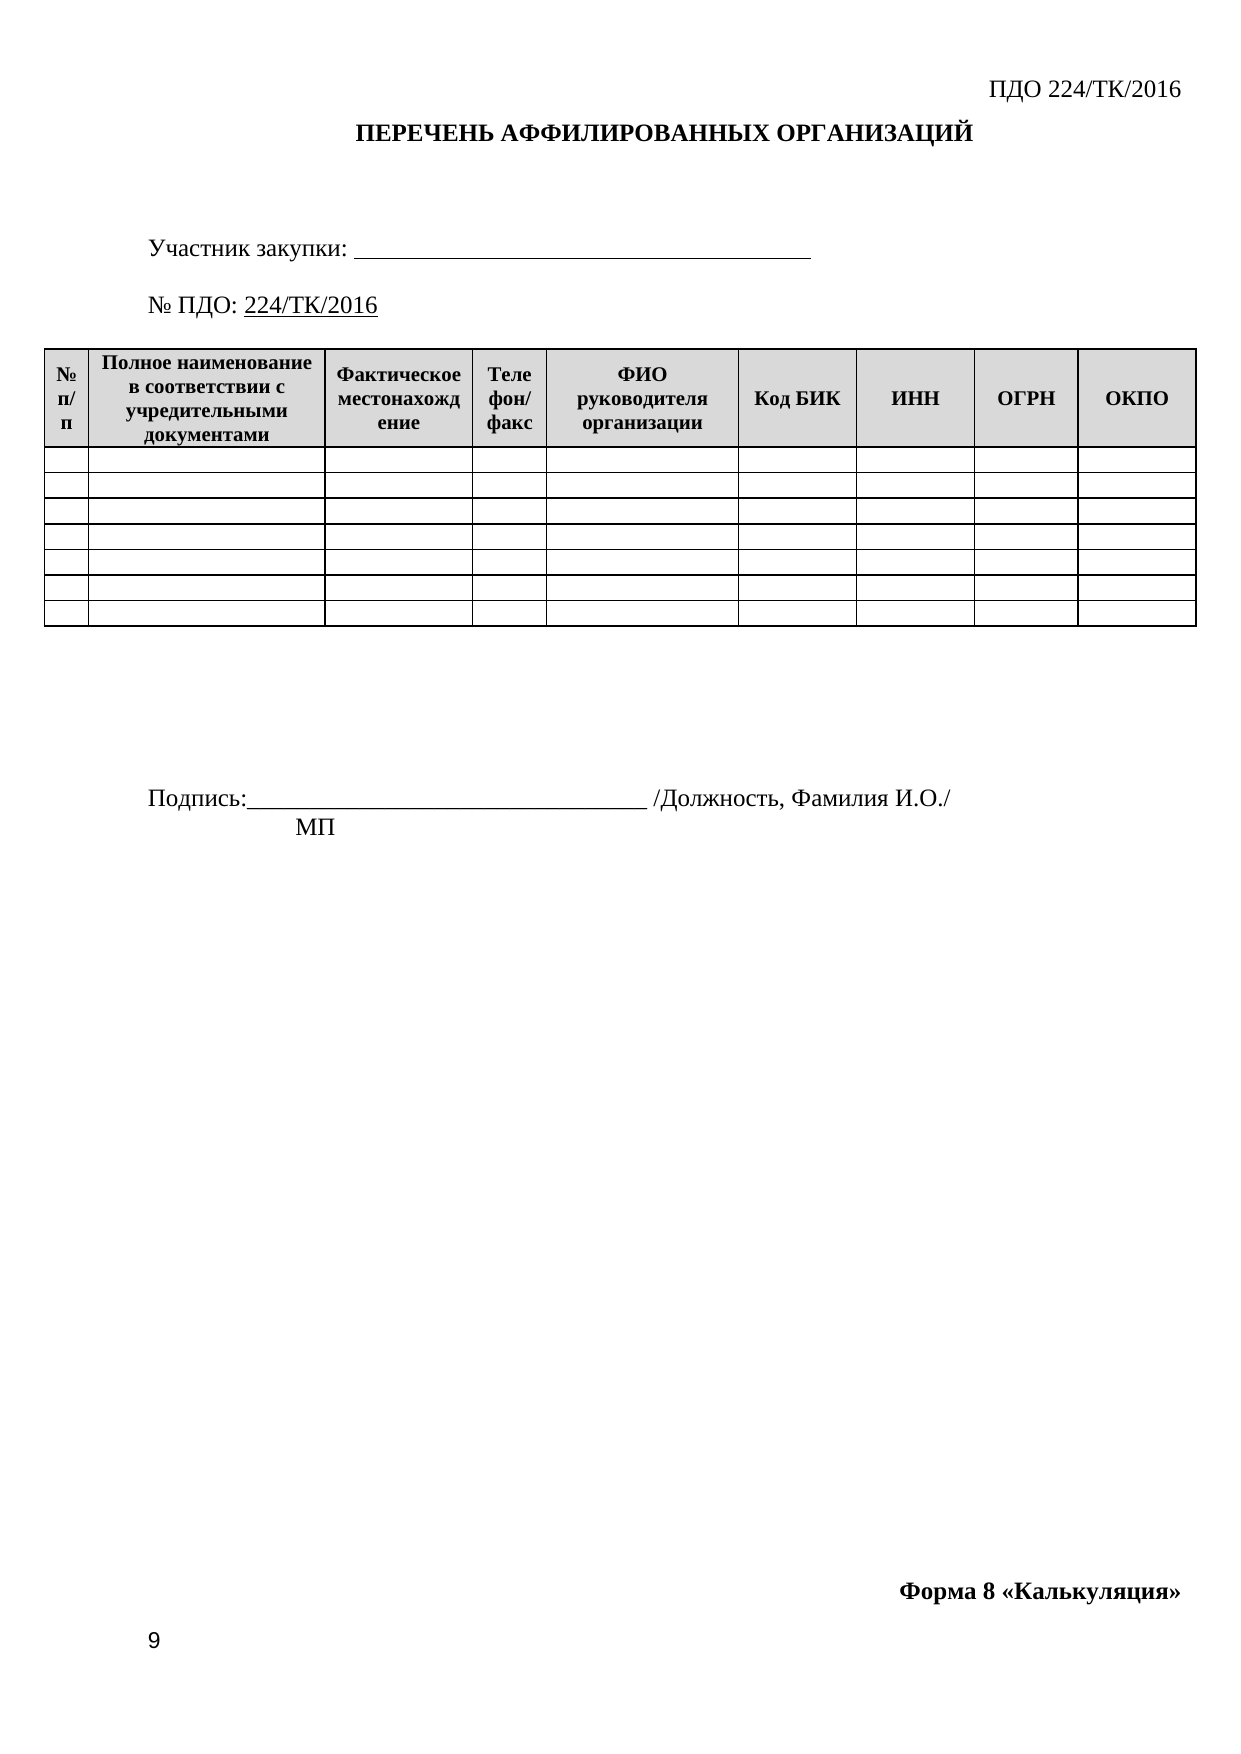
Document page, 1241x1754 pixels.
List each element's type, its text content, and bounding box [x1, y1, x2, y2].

table_cell [45, 576, 88, 600]
table_cell [857, 601, 974, 625]
table_cell [45, 473, 88, 497]
table_cell [1079, 576, 1195, 600]
table_cell [45, 448, 88, 472]
table_cell [739, 448, 856, 472]
table_cell [547, 448, 738, 472]
table_cell [326, 550, 472, 574]
table_cell [45, 525, 88, 548]
table_cell [547, 525, 738, 548]
table_cell [547, 576, 738, 600]
table_cell [1079, 499, 1195, 523]
table_cell [1079, 601, 1195, 625]
table_cell [473, 499, 546, 523]
table_cell [89, 473, 324, 497]
table_cell [739, 499, 856, 523]
table_cell [473, 576, 546, 600]
table_cell [473, 473, 546, 497]
table_cell [975, 576, 1077, 600]
table_cell [857, 448, 974, 472]
table_cell [857, 473, 974, 497]
text ПЕРЕЧЕНЬ АФФИЛИРОВАННЫХ ОРГАНИЗАЦИЙ [148, 118, 1181, 147]
table_cell [975, 601, 1077, 625]
table_cell [739, 576, 856, 600]
table_header ФИО руководителя организации [547, 350, 738, 446]
table_cell [45, 550, 88, 574]
table_cell [89, 525, 324, 548]
table_header Телефон/ факс [473, 350, 546, 446]
table_cell [547, 601, 738, 625]
table_cell [473, 550, 546, 574]
table_cell [857, 576, 974, 600]
table_cell [547, 473, 738, 497]
table_header Код БИК [739, 350, 856, 446]
table_cell [1079, 448, 1195, 472]
text Форма 8 «Калькуляция» [148, 1576, 1181, 1605]
table_cell [326, 448, 472, 472]
table_cell [975, 473, 1077, 497]
table_header ИНН [857, 350, 974, 446]
table_cell [326, 473, 472, 497]
text № ПДО: 224/ТК/2016 [148, 291, 1181, 319]
text Участник закупки: [148, 233, 1181, 262]
table_cell [857, 499, 974, 523]
table_cell [1079, 525, 1195, 548]
table_cell [473, 601, 546, 625]
table_cell [975, 499, 1077, 523]
table_header № п/п [45, 350, 88, 446]
table_cell [326, 525, 472, 548]
table_cell [739, 550, 856, 574]
text МП [148, 812, 1181, 841]
table_header ОКПО [1079, 350, 1195, 446]
table_cell [326, 601, 472, 625]
table_cell [89, 576, 324, 600]
table_cell [326, 499, 472, 523]
table_cell [89, 550, 324, 574]
table_header ОГРН [975, 350, 1077, 446]
table_cell [1079, 473, 1195, 497]
table_cell [857, 550, 974, 574]
table_cell [473, 525, 546, 548]
table_cell [45, 499, 88, 523]
table_cell [739, 525, 856, 548]
table_cell [739, 601, 856, 625]
text Подпись:________________________________ /Должность, Фамилия И.О./ [148, 783, 1181, 812]
table_header Фактическое местонахождение [326, 350, 472, 446]
table_cell [89, 601, 324, 625]
table_cell [1079, 550, 1195, 574]
table_cell [975, 550, 1077, 574]
table_cell [547, 499, 738, 523]
table_header Полное наименование в соответствии с учредительными документами [89, 350, 324, 446]
table_cell [857, 525, 974, 548]
table_cell [45, 601, 88, 625]
table_cell [326, 576, 472, 600]
table_cell [547, 550, 738, 574]
table_cell [89, 499, 324, 523]
table_cell [975, 525, 1077, 548]
table_cell [739, 473, 856, 497]
table_cell [473, 448, 546, 472]
table_cell [89, 448, 324, 472]
table_cell [975, 448, 1077, 472]
